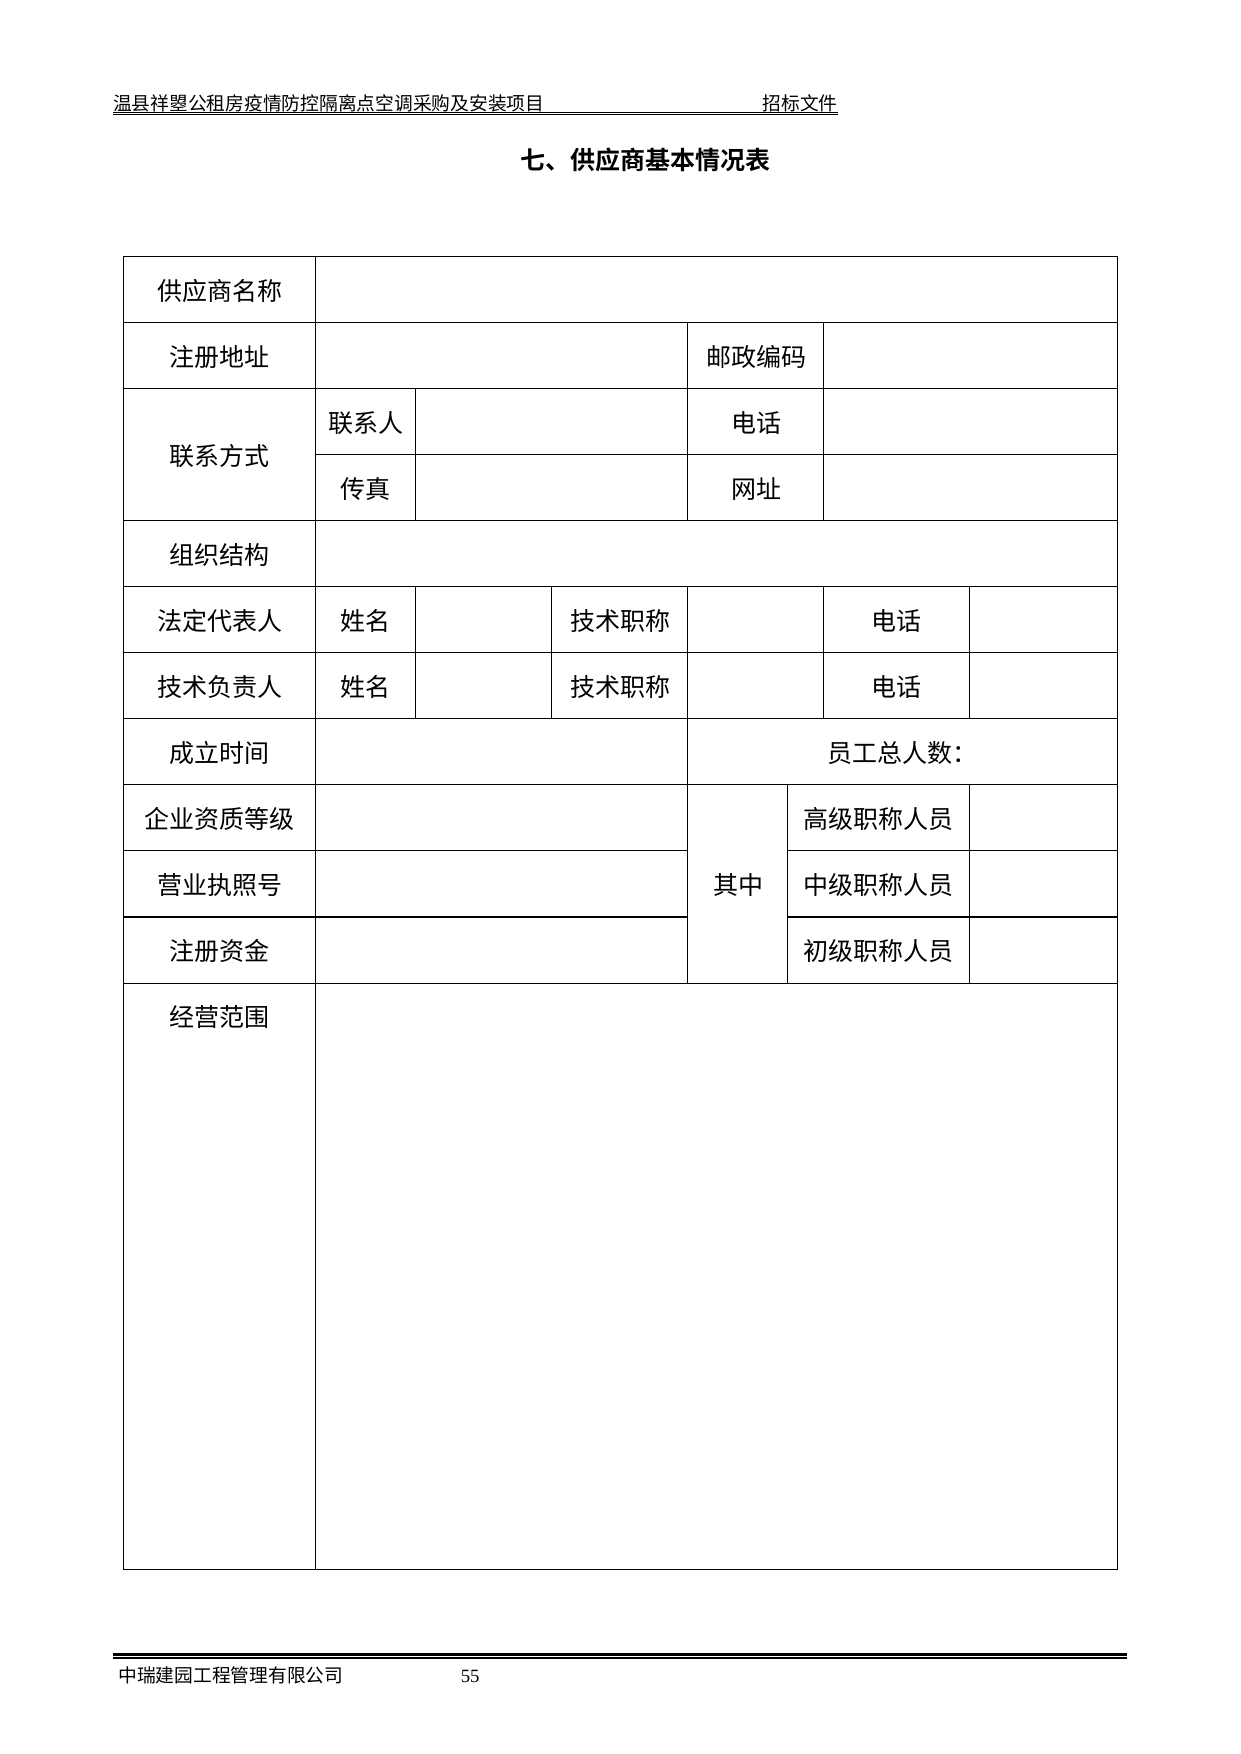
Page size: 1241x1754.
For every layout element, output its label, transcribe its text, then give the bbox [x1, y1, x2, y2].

table_cell 初级职称人员 [788, 918, 969, 982]
table_cell [824, 389, 1117, 454]
table_cell 组织结构 [124, 521, 315, 586]
table_cell [316, 323, 687, 388]
table_cell 联系方式 [124, 389, 315, 520]
table_cell [970, 653, 1117, 718]
table_cell [970, 851, 1117, 916]
table_cell [316, 984, 1117, 1568]
table_cell [316, 785, 687, 850]
table_cell [970, 785, 1117, 850]
table_cell 注册资金 [124, 918, 315, 982]
table_cell 电话 [824, 653, 969, 718]
table_cell 电话 [688, 389, 823, 454]
table_cell 技术职称 [552, 653, 687, 718]
table_cell 成立时间 [124, 719, 315, 784]
table_cell [970, 587, 1117, 652]
table_cell [416, 587, 551, 652]
table_cell [970, 918, 1117, 982]
table_cell [416, 653, 551, 718]
table_cell [316, 719, 687, 784]
table_cell 经营范围 [124, 984, 315, 1568]
table_cell [824, 323, 1117, 388]
table_cell [316, 851, 687, 916]
table_cell 中级职称人员 [788, 851, 969, 916]
table_cell 其中 [688, 785, 787, 982]
table_cell 企业资质等级 [124, 785, 315, 850]
table_cell [688, 587, 823, 652]
table_cell 网址 [688, 455, 823, 520]
table_cell 传真 [316, 455, 415, 520]
table_cell [316, 918, 687, 982]
table_cell 联系人 [316, 389, 415, 454]
table_cell [688, 653, 823, 718]
text 七、供应商基本情况表 [113, 126, 1127, 191]
table_cell 邮政编码 [688, 323, 823, 388]
table_cell 法定代表人 [124, 587, 315, 652]
table_cell 注册地址 [124, 323, 315, 388]
table_cell 技术负责人 [124, 653, 315, 718]
table_header [316, 257, 1117, 322]
table_cell 员工总人数： [688, 719, 1117, 784]
table_header 供应商名称 [124, 257, 315, 322]
table_cell [824, 455, 1117, 520]
table_cell [316, 521, 1117, 586]
table_cell 姓名 [316, 587, 415, 652]
table_cell 电话 [824, 587, 969, 652]
table_cell 营业执照号 [124, 851, 315, 916]
table_cell 姓名 [316, 653, 415, 718]
table_cell [416, 455, 687, 520]
table_cell 技术职称 [552, 587, 687, 652]
table_cell 高级职称人员 [788, 785, 969, 850]
table_cell [416, 389, 687, 454]
